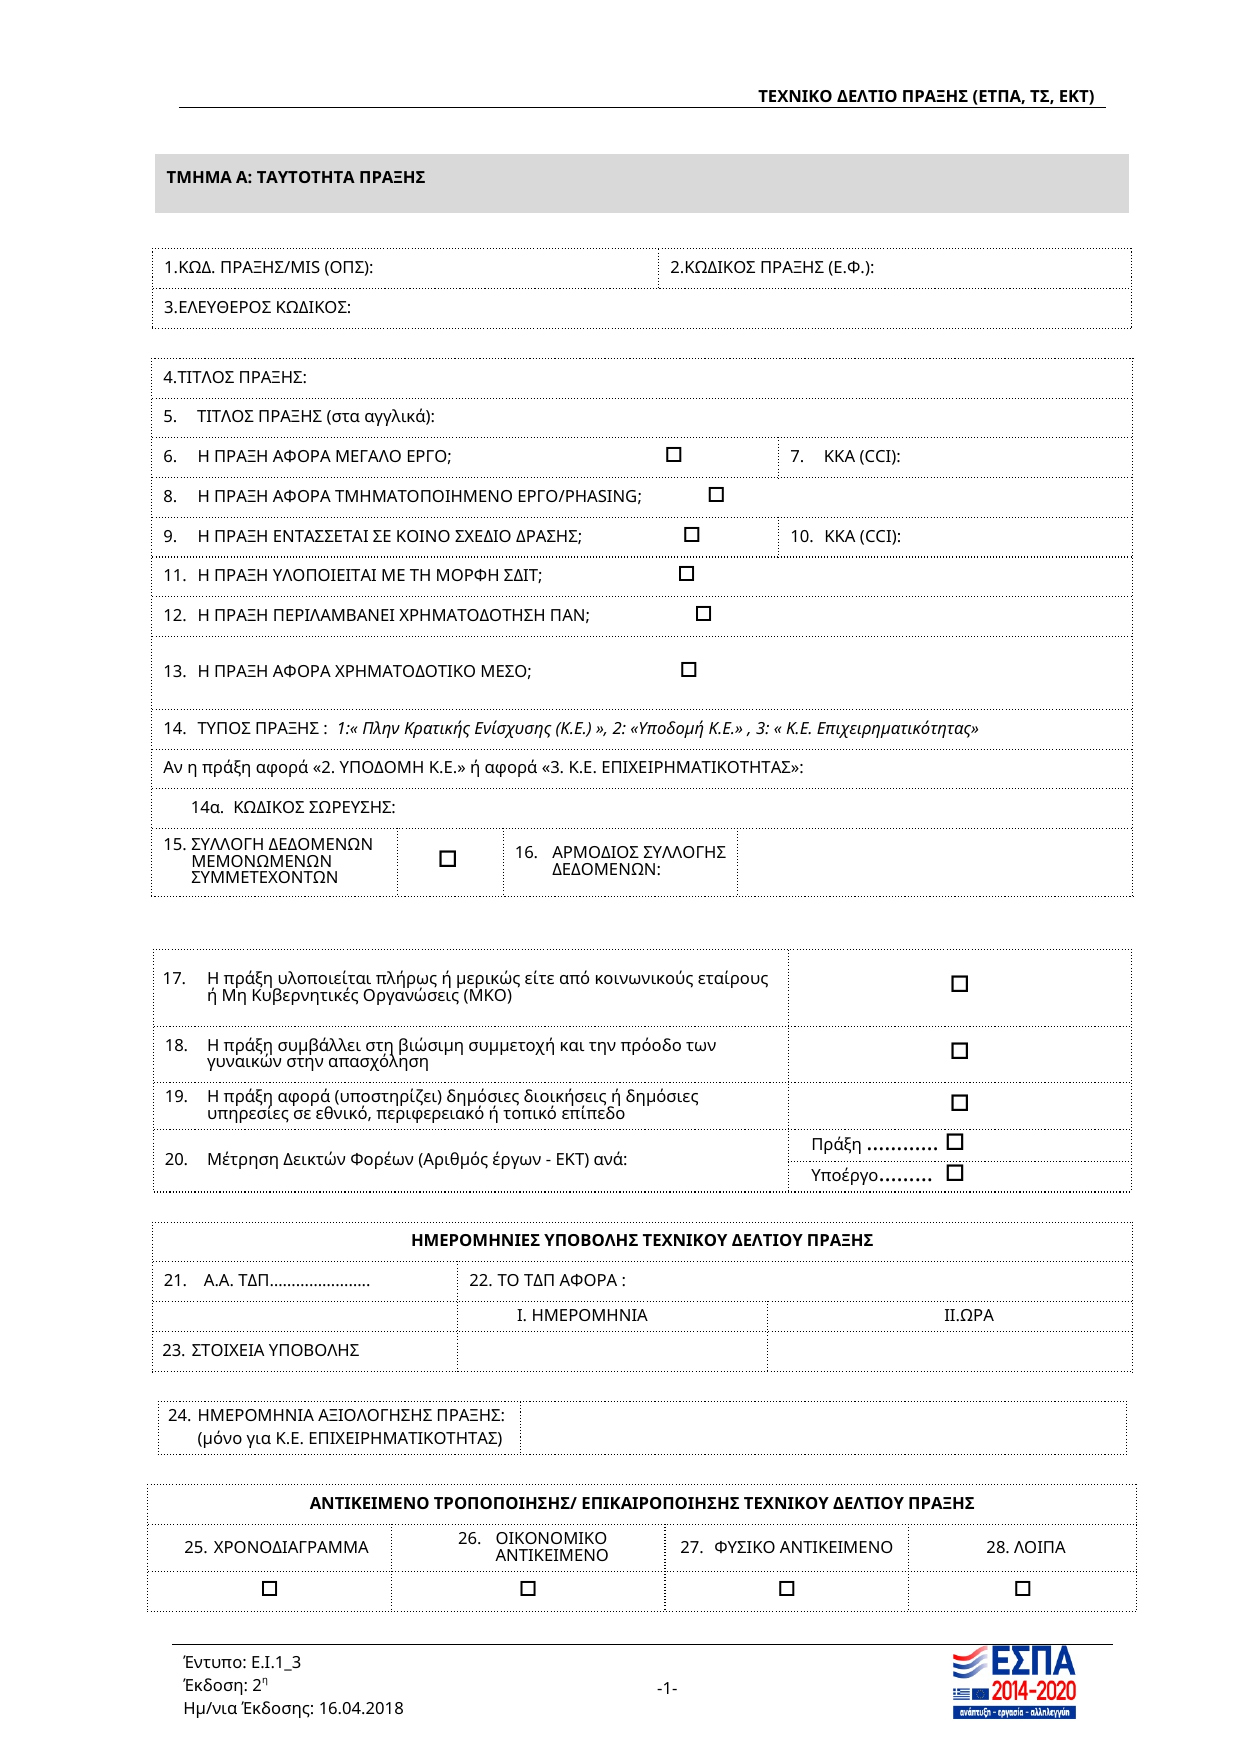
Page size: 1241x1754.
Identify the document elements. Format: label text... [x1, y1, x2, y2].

table_cell Α.Α. ΤΔΠ………………….. [152, 1261, 458, 1301]
table_cell Αν η πράξη αφορά «2. ΥΠΟΔΟΜΗ Κ.Ε.» ή αφορά «3. Κ.Ε. ΕΠΙΧΕIΡΗΜΑΤΙΚΟΤΗΤΑΣ»: [152, 749, 1133, 788]
table_cell Η ΠΡΑΞΗ ΠΕΡΙΛΑΜΒΑΝΕΙ ΧΡΗΜΑΤΟΔΟΤΗΣΗ ΠΑΝ; [152, 596, 1133, 636]
table_cell ΩΡΑ [768, 1301, 1132, 1331]
table_header [788, 949, 1131, 1026]
table_cell [788, 1026, 1131, 1082]
picture [950, 1645, 1078, 1721]
table_cell Μέτρηση Δεικτών Φορέων (Αριθμός έργων - ΕΚΤ) ανά: [153, 1129, 788, 1191]
table_cell ΧΡΟΝΟΔΙΑΓΡΑΜΜΑ [148, 1524, 391, 1571]
table_cell Η πράξη αφορά (υποστηρίζει) δημόσιες διοικήσεις ή δημόσιες υπηρεσίες σε εθνικό, περιφερειακό ή τοπικό επίπεδο [153, 1082, 788, 1129]
table_cell ΤΥΠΟΣ ΠΡΑΞΗΣ : 1:« Πλην Κρατικής Ενίσχυσης (Κ.Ε.) », 2: «Υποδομή Κ.Ε.» , 3: « Κ.Ε. Επιχειρηματικότητας» [152, 709, 1133, 748]
table_cell ΦΥΣΙΚΟ ΑΝΤΙΚΕΙΜΕΝΟ [665, 1524, 908, 1571]
table_cell Υποέργο……… [788, 1161, 1131, 1191]
table_cell Πράξη ………… [788, 1129, 1131, 1161]
table_header ΚΩΔΙΚΟΣ ΠΡΑΞΗΣ (Ε.Φ.): [659, 248, 1132, 288]
table_cell Η πράξη συμβάλλει στη βιώσιμη συμμετοχή και την πρόοδο των γυναικών στην απασχόληση [153, 1026, 788, 1082]
table_header ΚΩΔ. ΠΡΑΞΗΣ/MIS (ΟΠΣ): [153, 248, 659, 288]
table_cell [152, 1301, 458, 1331]
table_cell [768, 1331, 1132, 1371]
table_header Η πράξη υλοποιείται πλήρως ή μερικώς είτε από κοινωνικούς εταίρους ή Μη Κυβερνητικές Οργανώσεις (ΜΚΟ) [153, 949, 788, 1026]
table_cell 14α. ΚΩΔΙΚΟΣ ΣΩΡΕΥΣΗΣ: [152, 788, 1133, 828]
table_header ΗΜΕΡΟΜΗΝΙΑ ΑΞΙΟΛΟΓΗΣΗΣ ΠΡΑΞΗΣ: (μόνο για Κ.Ε. ΕΠΙΧΕΙΡΗΜΑΤΙΚΟΤΗΤΑΣ) [158, 1401, 521, 1454]
table_cell Η ΠΡΑΞΗ ΑΦΟΡΑ ΜΕΓΑΛΟ ΕΡΓΟ; [152, 437, 779, 477]
table_cell [788, 1082, 1131, 1129]
table_cell ΚΚΑ (CCI): [779, 437, 1133, 477]
table_cell [398, 828, 504, 896]
table_cell ΑΡΜΟΔΙΟΣ ΣΥΛΛΟΓΗΣ ΔΕΔΟΜΕΝΩΝ: [504, 828, 737, 896]
table_header ΗΜΕΡΟΜΗΝΙΕΣ ΥΠΟΒΟΛΗΣ ΤΕΧΝΙΚΟΥ ΔΕΛΤΙΟΥ ΠΡΑΞΗΣ [152, 1222, 1132, 1261]
table_cell Η ΠΡΑΞΗ ΑΦΟΡΑ ΤΜΗΜΑΤΟΠΟΙΗΜΕΝΟ ΕΡΓΟ/PHASING; [152, 477, 1133, 517]
table_cell ΤΙΤΛΟΣ ΠΡΑΞΗΣ (στα αγγλικά): [152, 398, 1133, 437]
table_cell Η ΠΡΑΞΗ ΑΦΟΡΑ ΧΡΗΜΑΤΟΔΟΤΙΚΟ ΜΕΣΟ; [152, 636, 1133, 709]
table_cell ΣΤΟΙΧΕΙΑ ΥΠΟΒΟΛΗΣ [152, 1331, 458, 1371]
table_cell ΤΟ ΤΔΠ ΑΦΟΡΑ : [458, 1261, 1132, 1301]
table_cell [909, 1571, 1137, 1611]
table_header ΤΜΗΜΑ Α: ΤΑΥΤΟΤΗΤΑ ΠΡΑΞΗΣ [155, 154, 1129, 213]
table_cell [665, 1571, 908, 1611]
table_cell [148, 1571, 391, 1611]
table_header ΤΙΤΛΟΣ ΠΡΑΞΗΣ: [152, 358, 1133, 398]
table_cell ΟΙΚΟΝΟΜΙΚΟ ΑΝΤΙΚΕΙΜΕΝΟ [391, 1524, 665, 1571]
table_cell ΣΥΛΛΟΓΗ ΔΕΔΟΜΕΝΩΝ ΜΕΜΟΝΩΜΕΝΩΝ ΣΥΜΜΕΤΕΧΟΝΤΩΝ [152, 828, 398, 896]
table_cell ΗΜΕΡΟΜΗΝΙΑ [458, 1301, 768, 1331]
table_cell ΛΟΙΠΑ [909, 1524, 1137, 1571]
table_header ΑΝΤΙΚΕΙΜΕΝΟ ΤΡΟΠΟΠΟΙΗΣΗΣ/ ΕΠΙΚΑΙΡΟΠΟΙΗΣΗΣ ΤΕΧΝΙΚΟΥ ΔΕΛΤΙΟΥ ΠΡΑΞΗΣ [148, 1484, 1137, 1524]
table_cell [458, 1331, 768, 1371]
table_cell [391, 1571, 665, 1611]
table_cell [738, 828, 1133, 896]
table_cell Η ΠΡΑΞΗ ΥΛΟΠΟΙΕΙΤΑΙ ΜΕ ΤΗ ΜΟΡΦΗ ΣΔΙΤ; [152, 556, 1133, 596]
table_cell ΚΚΑ (CCI): [779, 517, 1133, 556]
table_header [521, 1401, 1126, 1454]
table_cell ΕΛΕΥΘΕΡΟΣ ΚΩΔΙΚΟΣ: [153, 288, 1132, 328]
table_cell Η ΠΡΑΞΗ ΕΝΤΑΣΣΕΤΑΙ ΣΕ ΚΟΙΝΟ ΣΧΕΔΙΟ ΔΡΑΣΗΣ; [152, 517, 779, 556]
